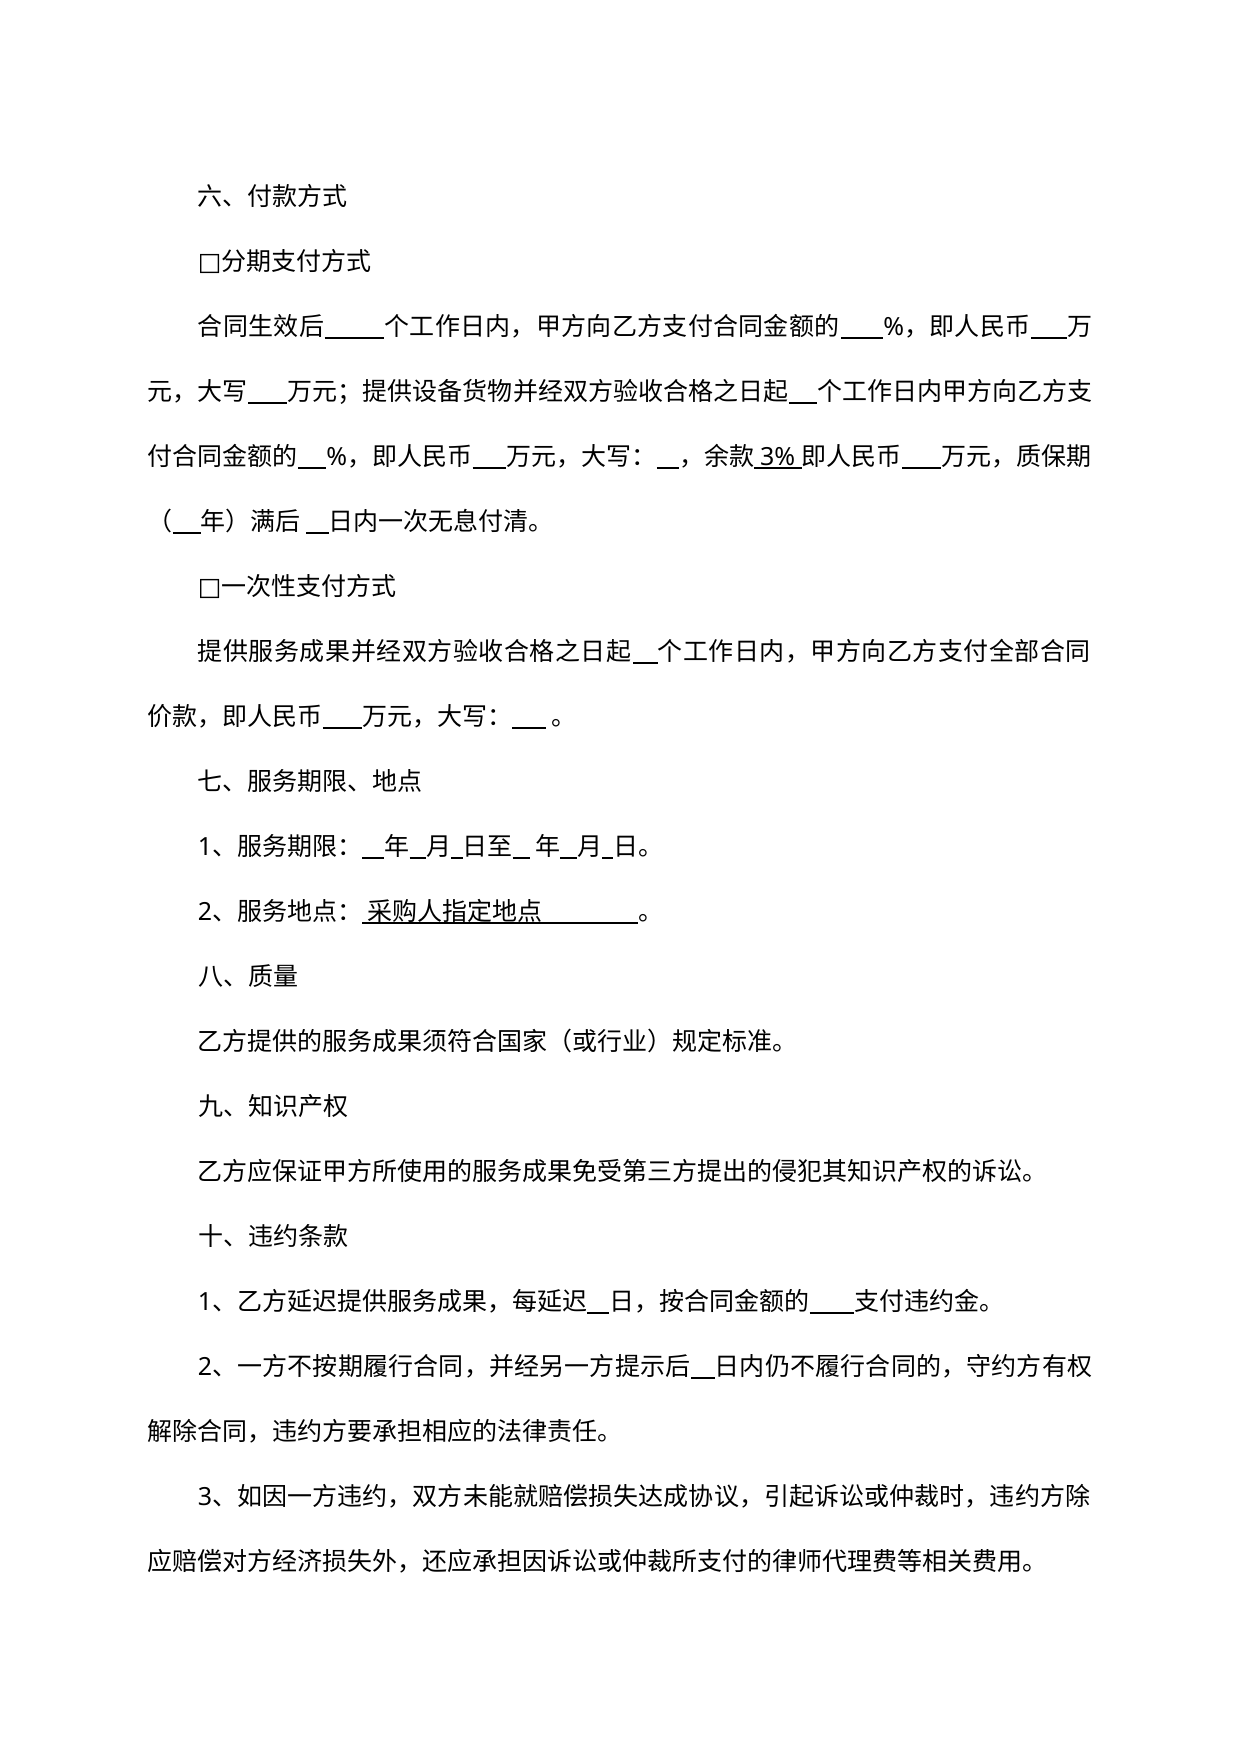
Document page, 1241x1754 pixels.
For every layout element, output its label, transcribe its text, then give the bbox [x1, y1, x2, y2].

text 七、服务期限、地点 [148, 747, 1093, 812]
text 九、知识产权 [148, 1072, 1093, 1137]
text 2、服务地点： 采购人指定地点 。 [148, 877, 1093, 942]
text 八、质量 [148, 942, 1093, 1007]
text 乙方提供的服务成果须符合国家（或行业）规定标准。 [148, 1007, 1093, 1072]
text 六、付款方式 [148, 162, 1093, 227]
text 合同生效后 个工作日内，甲方向乙方支付合同金额的 %，即人民币 万元，大写 万元；提供设备货物并经双方验收合格之日起 个工作日内甲方向乙方支付合同金额的 %，即人民币 万元，大写： ，余款 3% 即人民币 万元，质保期（ 年）满后 日内一次无息付清。 [148, 292, 1093, 552]
text 3、如因一方违约，双方未能就赔偿损失达成协议，引起诉讼或仲裁时，违约方除应赔偿对方经济损失外，还应承担因诉讼或仲裁所支付的律师代理费等相关费用。 [148, 1462, 1093, 1592]
text 1、服务期限： 年 月 日至 年 月 日。 [148, 812, 1093, 877]
text 十、违约条款 [148, 1202, 1093, 1267]
text □分期支付方式 [148, 227, 1093, 292]
text □一次性支付方式 [148, 552, 1093, 617]
text 2、一方不按期履行合同，并经另一方提示后 日内仍不履行合同的，守约方有权解除合同，违约方要承担相应的法律责任。 [148, 1332, 1093, 1462]
text 乙方应保证甲方所使用的服务成果免受第三方提出的侵犯其知识产权的诉讼。 [148, 1137, 1093, 1202]
text 提供服务成果并经双方验收合格之日起 个工作日内，甲方向乙方支付全部合同价款，即人民币 万元，大写： 。 [148, 617, 1093, 747]
text 1、乙方延迟提供服务成果，每延迟 日，按合同金额的 支付违约金。 [148, 1267, 1093, 1332]
